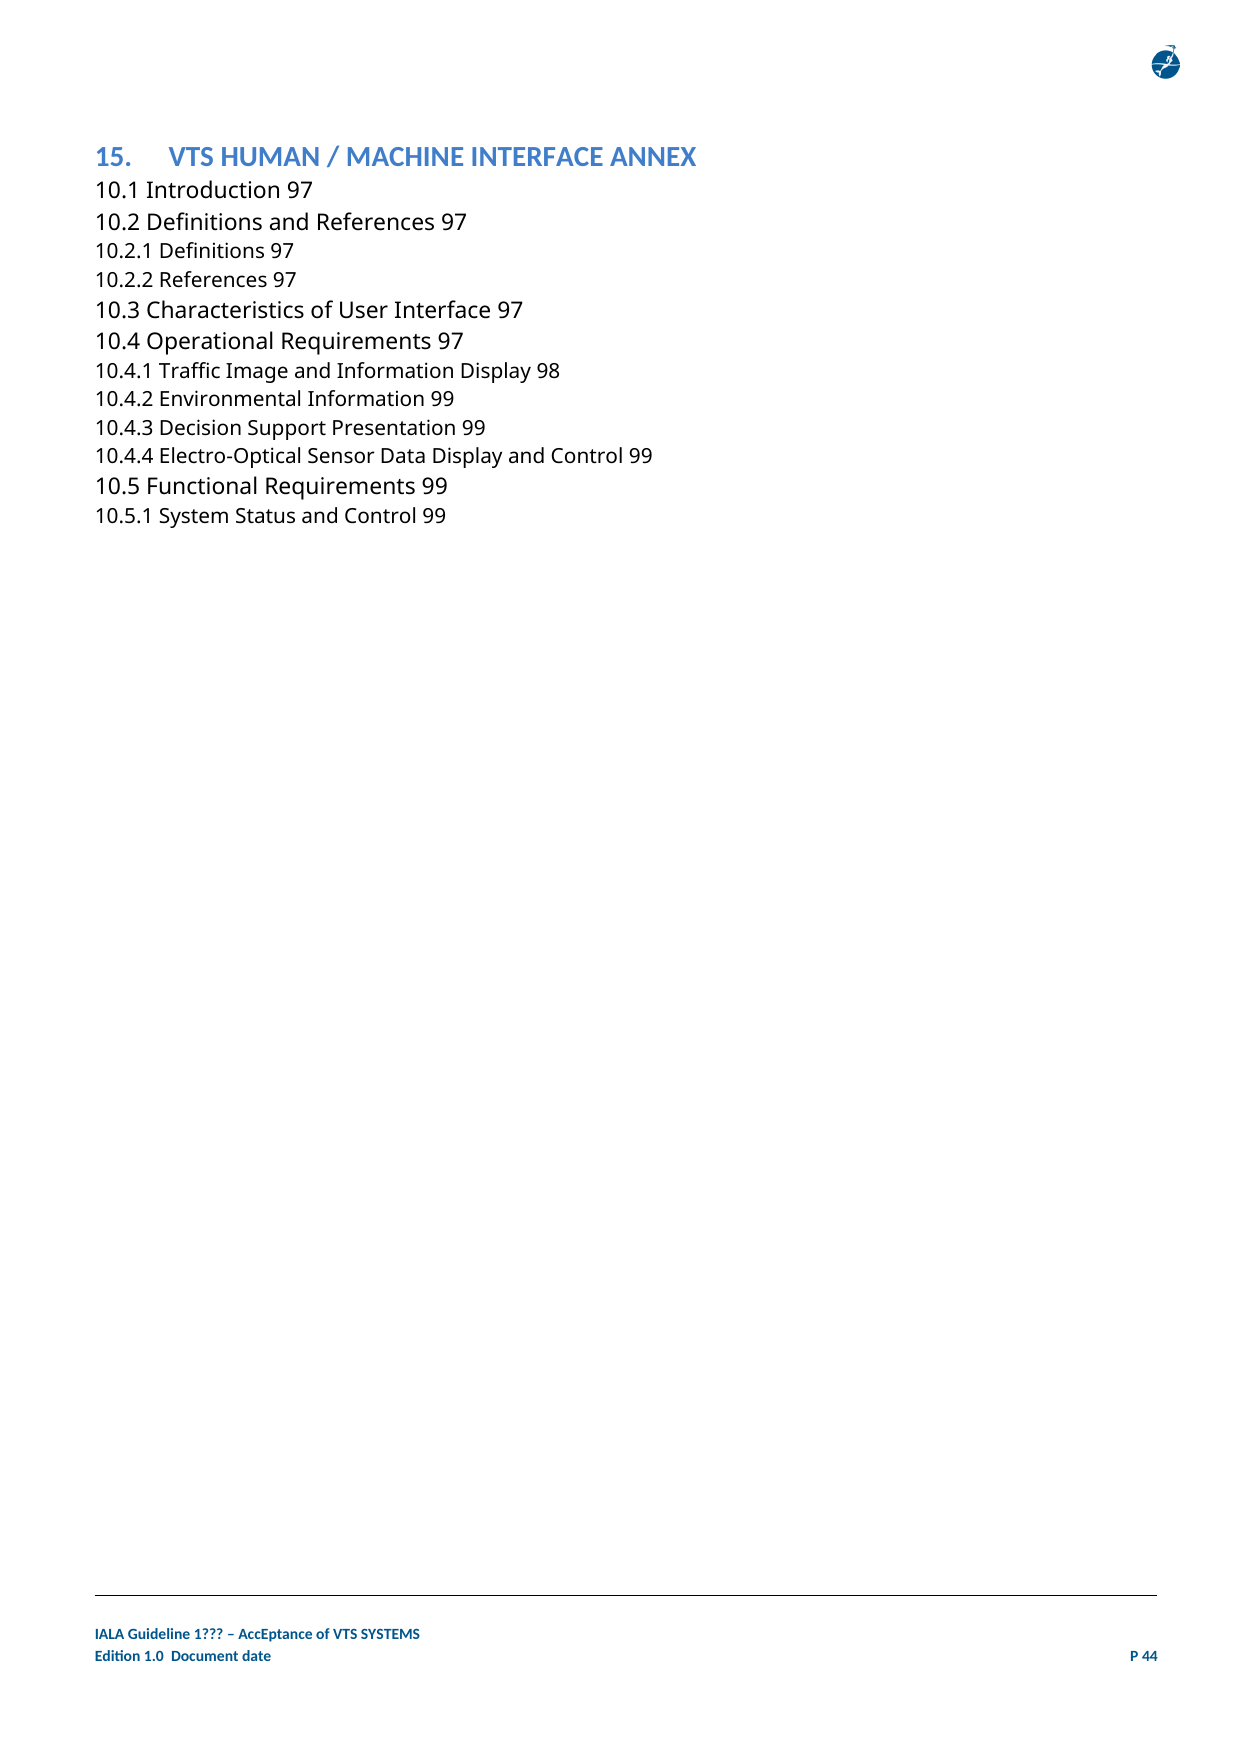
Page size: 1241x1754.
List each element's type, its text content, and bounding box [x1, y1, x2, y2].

text 10.4 Operational Requirements 97 [94, 325, 1157, 356]
text 10.4.1 Traffic Image and Information Display 98 [94, 356, 1157, 384]
text 10.5 Functional Requirements 99 [94, 470, 1157, 501]
text 10.2 Definitions and References 97 [94, 205, 1157, 237]
text 10.1 Introduction 97 [94, 174, 1157, 205]
text 10.3 Characteristics of User Interface 97 [94, 293, 1157, 325]
text 10.4.4 Electro-Optical Sensor Data Display and Control 99 [94, 441, 1157, 470]
text 10.4.3 Decision Support Presentation 99 [94, 413, 1157, 441]
text 10.5.1 System Status and Control 99 [94, 501, 1157, 529]
picture [1120, 0, 1239, 114]
text 10.2.2 References 97 [94, 265, 1157, 293]
text 10.4.2 Environmental Information 99 [94, 384, 1157, 413]
text 10.2.1 Definitions 97 [94, 237, 1157, 265]
subtitle VTS HUMAN / MACHINE INTERFACE ANNEX [94, 138, 1157, 174]
